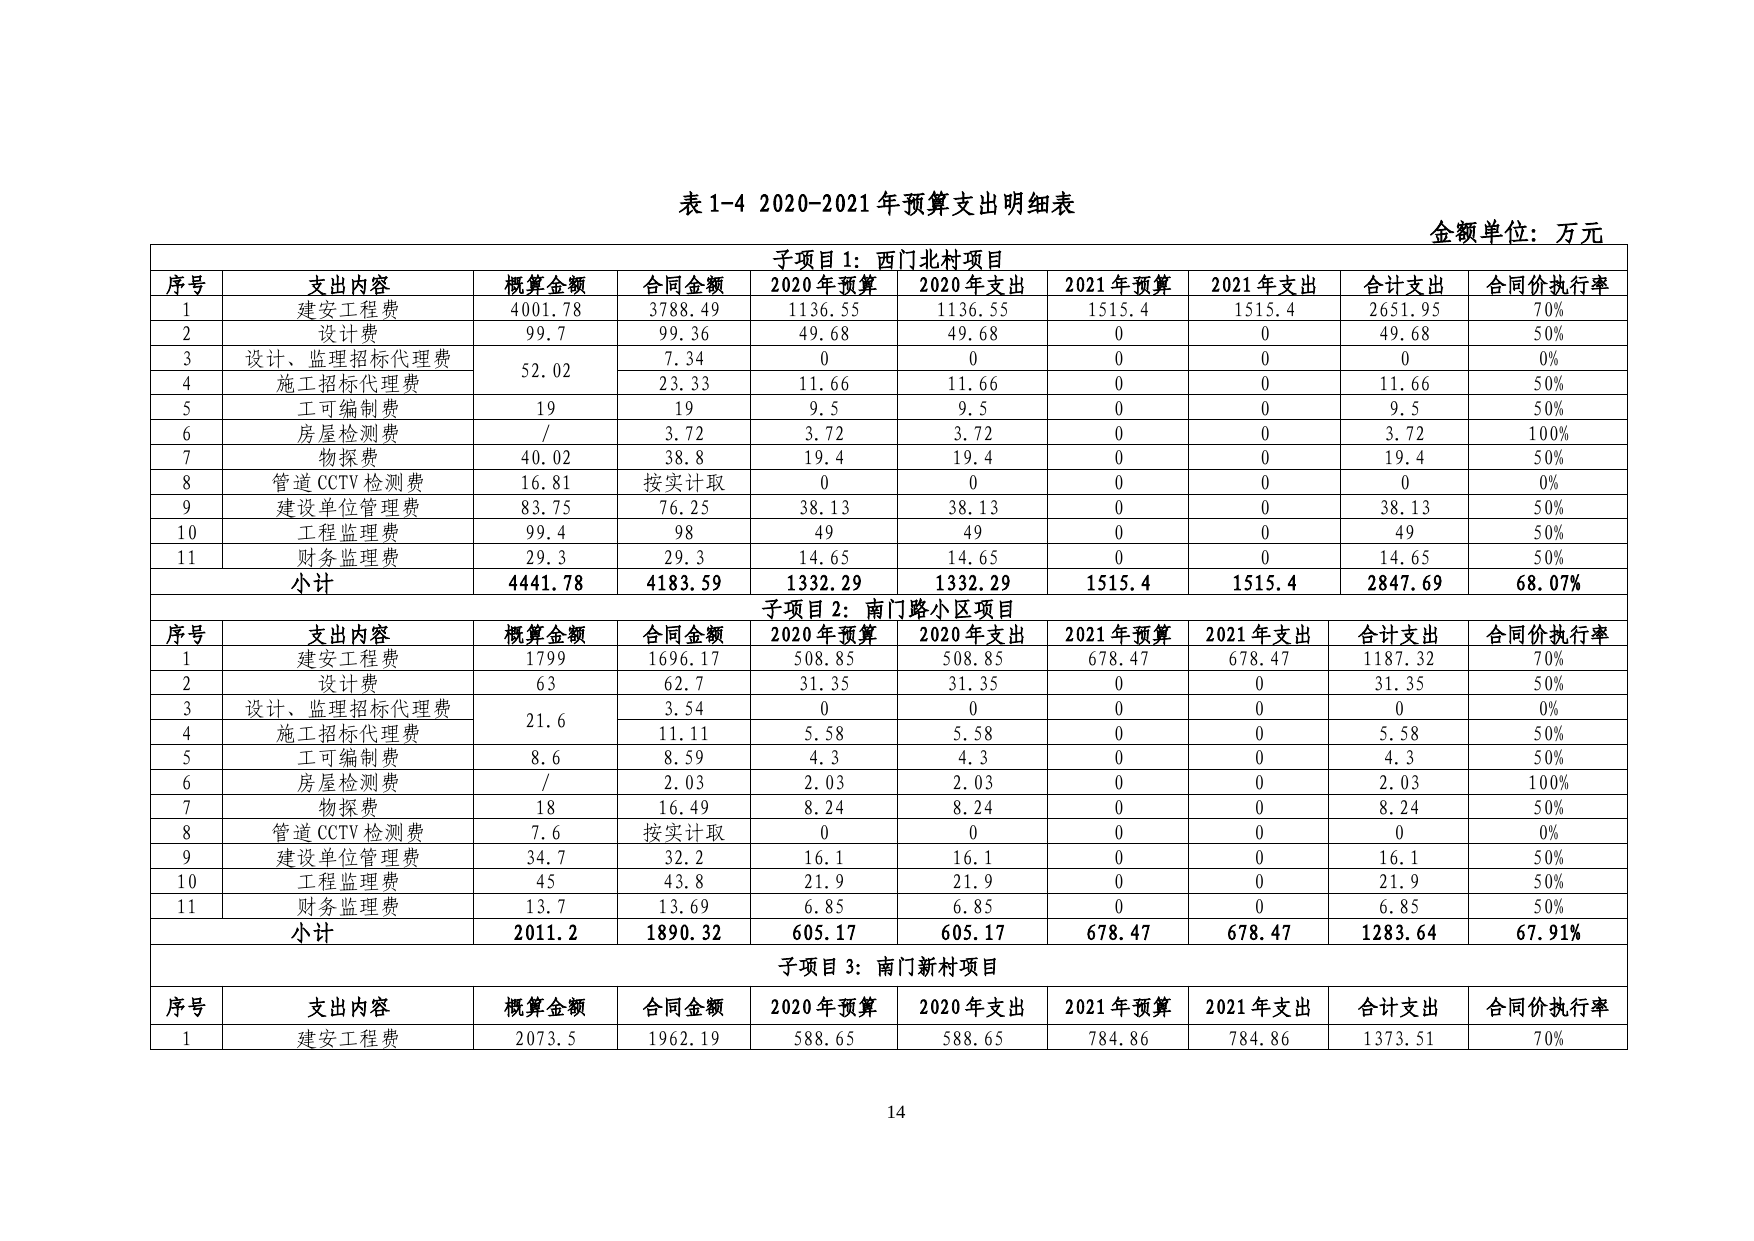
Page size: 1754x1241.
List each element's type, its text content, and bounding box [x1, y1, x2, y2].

table_cell 3.54 [618, 695, 750, 719]
table_cell 16.1 [1329, 844, 1468, 868]
table_cell 8.24 [898, 795, 1047, 818]
table_cell 784.86 [1189, 1025, 1328, 1049]
table_cell 0 [1048, 544, 1188, 568]
table_cell 19.4 [898, 445, 1047, 469]
table_cell 0 [1048, 745, 1188, 769]
table_cell 100% [1469, 770, 1627, 793]
table_cell 2651.95 [1341, 296, 1468, 320]
table_cell 50% [1469, 445, 1627, 469]
table_cell / [474, 420, 617, 444]
table_cell 62.7 [618, 671, 750, 694]
table_cell 50% [1469, 745, 1627, 769]
table_cell 5.58 [898, 720, 1047, 744]
table_cell 合同价执行率 [1469, 987, 1627, 1024]
table_cell 9.5 [1341, 395, 1468, 419]
table_cell 1373.51 [1329, 1025, 1468, 1049]
table_cell 4001.78 [474, 296, 617, 320]
table_cell 0 [1048, 819, 1188, 843]
table_cell 1187.32 [1329, 646, 1468, 669]
table_cell 52.02 [474, 346, 617, 394]
table_cell 0 [898, 695, 1047, 719]
table_cell 49.68 [898, 321, 1047, 345]
table_cell 4.3 [898, 745, 1047, 769]
table_cell 6.85 [1329, 894, 1468, 917]
table_cell 管道CCTV检测费 [223, 819, 473, 843]
table_cell 50% [1469, 795, 1627, 818]
table_cell 11.66 [898, 371, 1047, 394]
table_cell 3 [151, 695, 222, 719]
table_cell 0 [1048, 445, 1188, 469]
table_cell 7.34 [618, 346, 750, 369]
table_cell 概算金额 [474, 987, 617, 1024]
table_cell 50% [1469, 894, 1627, 917]
table_cell 1515.4 [1189, 569, 1340, 594]
table_cell 2021年支出 [1189, 987, 1328, 1024]
table_cell 概算金额 [474, 621, 617, 645]
table_cell 50% [1469, 844, 1627, 868]
table_cell 0 [1341, 346, 1468, 369]
table_cell 0 [1048, 395, 1188, 419]
table_cell 50% [1469, 671, 1627, 694]
table_cell 49 [751, 519, 897, 543]
table_cell 29.3 [474, 544, 617, 568]
table_cell 合同金额 [618, 987, 750, 1024]
text 表1-4 2020-2021年预算支出明细表 [150, 187, 1604, 216]
table_cell 0 [1048, 869, 1188, 893]
table_cell 0 [1189, 819, 1328, 843]
table_cell 9.5 [751, 395, 897, 419]
table_cell 0 [1048, 470, 1188, 493]
table_cell 小计 [151, 569, 473, 594]
table_cell 31.35 [1329, 671, 1468, 694]
table_cell 按实计取 [618, 819, 750, 843]
table_cell 3.72 [751, 420, 897, 444]
table_cell 5.58 [1329, 720, 1468, 744]
table_cell 建设单位管理费 [223, 844, 473, 868]
table_cell 0 [1189, 470, 1340, 493]
table_cell 0 [1189, 346, 1340, 369]
table_cell 1515.4 [1048, 569, 1188, 594]
table_cell 设计费 [223, 671, 473, 694]
table_cell 5.58 [751, 720, 897, 744]
table_cell 43.8 [618, 869, 750, 893]
table_cell 23.33 [618, 371, 750, 394]
table_cell 4441.78 [474, 569, 617, 594]
table_cell 0% [1469, 819, 1627, 843]
table_cell 1890.32 [618, 919, 750, 943]
table_cell 7 [151, 445, 222, 469]
table_cell 1696.17 [618, 646, 750, 669]
table_cell 0 [1189, 495, 1340, 518]
table_cell 0 [1189, 420, 1340, 444]
table_cell 1962.19 [618, 1025, 750, 1049]
table_cell 0 [1048, 495, 1188, 518]
table_cell 8.59 [618, 745, 750, 769]
table_cell 0 [751, 346, 897, 369]
table_cell 设计、监理招标代理费 [223, 346, 473, 369]
table_cell 0 [1189, 770, 1328, 793]
table_cell 49 [1341, 519, 1468, 543]
table_cell 0 [898, 470, 1047, 493]
table_cell 50% [1469, 544, 1627, 568]
table_cell 2020年预算 [751, 271, 897, 295]
table_cell 1283.64 [1329, 919, 1468, 943]
table_cell 1515.4 [1048, 296, 1188, 320]
table_cell 21.9 [1329, 869, 1468, 893]
table_cell 序号 [151, 621, 222, 645]
table_cell 0 [1189, 795, 1328, 818]
table_cell 3.72 [618, 420, 750, 444]
table_cell 99.36 [618, 321, 750, 345]
table_cell 2.03 [898, 770, 1047, 793]
table_cell 工可编制费 [223, 395, 473, 419]
table_cell 31.35 [751, 671, 897, 694]
table_cell 建安工程费 [223, 1025, 473, 1049]
table_cell 1332.29 [898, 569, 1047, 594]
table_cell 50% [1469, 495, 1627, 518]
table_cell 0 [1189, 745, 1328, 769]
table_cell 508.85 [898, 646, 1047, 669]
table_cell 16.81 [474, 470, 617, 493]
table_cell 0 [1048, 519, 1188, 543]
table_cell 8 [151, 470, 222, 493]
table_cell 合计支出 [1329, 987, 1468, 1024]
table_cell 0 [1329, 695, 1468, 719]
table_cell 合同价执行率 [1469, 271, 1627, 295]
table_cell 76.25 [618, 495, 750, 518]
table_cell 0 [1189, 720, 1328, 744]
table_cell 0 [1048, 894, 1188, 917]
table_cell 13.69 [618, 894, 750, 917]
table_cell 2073.5 [474, 1025, 617, 1049]
table_cell 4 [151, 371, 222, 394]
table_cell 0 [898, 819, 1047, 843]
table_cell 3 [151, 346, 222, 369]
table_cell 支出内容 [223, 271, 473, 295]
table_cell 8 [151, 819, 222, 843]
table_cell 合计支出 [1329, 621, 1468, 645]
table_cell 11 [151, 894, 222, 917]
table_cell 10 [151, 519, 222, 543]
table_cell 0 [1048, 795, 1188, 818]
table_cell 房屋检测费 [223, 770, 473, 793]
table_cell 房屋检测费 [223, 420, 473, 444]
table_cell 21.9 [751, 869, 897, 893]
table_cell 工可编制费 [223, 745, 473, 769]
table_cell 21.9 [898, 869, 1047, 893]
table_cell 工程监理费 [223, 519, 473, 543]
table_cell 63 [474, 671, 617, 694]
table_cell 0 [1048, 321, 1188, 345]
table_cell 0 [1048, 671, 1188, 694]
table_cell 678.47 [1189, 646, 1328, 669]
table_cell 0 [1189, 671, 1328, 694]
table_cell 16.1 [898, 844, 1047, 868]
table_cell 8.24 [751, 795, 897, 818]
table_cell 设计费 [223, 321, 473, 345]
table_cell 49.68 [1341, 321, 1468, 345]
table_cell 1 [151, 296, 222, 320]
table_cell 19 [474, 395, 617, 419]
table_cell 50% [1469, 519, 1627, 543]
table_cell 4.3 [751, 745, 897, 769]
table_cell 0 [1189, 894, 1328, 917]
table_cell 设计、监理招标代理费 [223, 695, 473, 719]
table_cell 678.47 [1048, 646, 1188, 669]
table_cell 财务监理费 [223, 894, 473, 917]
table_cell 29.3 [618, 544, 750, 568]
table_cell 508.85 [751, 646, 897, 669]
table_cell 19 [618, 395, 750, 419]
table_cell 2 [151, 321, 222, 345]
table_cell 2020年预算 [751, 621, 897, 645]
table_cell 14.65 [751, 544, 897, 568]
table_cell 0 [1341, 470, 1468, 493]
table_cell 0% [1469, 470, 1627, 493]
table_cell 0 [1189, 371, 1340, 394]
table_cell 6.85 [751, 894, 897, 917]
table_cell 14.65 [1341, 544, 1468, 568]
table_cell 45 [474, 869, 617, 893]
table_cell 605.17 [898, 919, 1047, 943]
table_cell 2020年预算 [751, 987, 897, 1024]
table_cell 31.35 [898, 671, 1047, 694]
table_cell 18 [474, 795, 617, 818]
table_cell 8.24 [1329, 795, 1468, 818]
table_cell 10 [151, 869, 222, 893]
table_cell 8.6 [474, 745, 617, 769]
table_cell 50% [1469, 720, 1627, 744]
table_cell 0% [1469, 346, 1627, 369]
table_cell 合同价执行率 [1469, 621, 1627, 645]
table_cell 0% [1469, 695, 1627, 719]
table_cell 2021年预算 [1048, 271, 1188, 295]
table_cell 4.3 [1329, 745, 1468, 769]
table_cell 0 [1048, 844, 1188, 868]
table_cell 588.65 [898, 1025, 1047, 1049]
table_cell 38.13 [1341, 495, 1468, 518]
table_cell 工程监理费 [223, 869, 473, 893]
table_cell 605.17 [751, 919, 897, 943]
table_cell 0 [1189, 695, 1328, 719]
table_cell 2021年预算 [1048, 621, 1188, 645]
table_cell 支出内容 [223, 621, 473, 645]
table_cell 5 [151, 395, 222, 419]
table_cell 小计 [151, 919, 473, 943]
table_cell 物探费 [223, 795, 473, 818]
table_cell 678.47 [1189, 919, 1328, 943]
table_cell 40.02 [474, 445, 617, 469]
table_cell 3788.49 [618, 296, 750, 320]
table_cell 建安工程费 [223, 646, 473, 669]
table_cell 0 [1189, 445, 1340, 469]
table_cell 2020年支出 [898, 987, 1047, 1024]
table_cell 序号 [151, 271, 222, 295]
table_cell 子项目3：南门新村项目 [151, 945, 1627, 986]
table_cell 9.5 [898, 395, 1047, 419]
table_cell 50% [1469, 869, 1627, 893]
table_cell 14.65 [898, 544, 1047, 568]
table_cell 1136.55 [898, 296, 1047, 320]
table_cell 合同金额 [618, 271, 750, 295]
table_cell 2.03 [751, 770, 897, 793]
table_cell 0 [1189, 395, 1340, 419]
table_cell 34.7 [474, 844, 617, 868]
table_cell 概算金额 [474, 271, 617, 295]
table_cell 70% [1469, 1025, 1627, 1049]
table_cell 0 [1189, 544, 1340, 568]
table_cell 11.66 [1341, 371, 1468, 394]
table_cell 3.72 [898, 420, 1047, 444]
table_cell 2021年支出 [1189, 271, 1340, 295]
table_cell / [474, 770, 617, 793]
table_cell 0 [1329, 819, 1468, 843]
table_cell 7.6 [474, 819, 617, 843]
table_cell 0 [751, 470, 897, 493]
table_cell 财务监理费 [223, 544, 473, 568]
table_cell 0 [1048, 695, 1188, 719]
table_cell 70% [1469, 646, 1627, 669]
table_cell 按实计取 [618, 470, 750, 493]
table_cell 0 [1048, 770, 1188, 793]
table_cell 678.47 [1048, 919, 1188, 943]
table_cell 2011.2 [474, 919, 617, 943]
table_cell 1 [151, 1025, 222, 1049]
table_cell 70% [1469, 296, 1627, 320]
table_cell 4 [151, 720, 222, 744]
table_cell 5 [151, 745, 222, 769]
table_cell 合同金额 [618, 621, 750, 645]
table_cell 50% [1469, 321, 1627, 345]
table_cell 2 [151, 671, 222, 694]
table_cell 子项目2：南门路小区项目 [151, 595, 1627, 620]
table_cell 98 [618, 519, 750, 543]
table_cell 16.1 [751, 844, 897, 868]
table_header 子项目1：西门北村项目 [151, 245, 1627, 270]
table_cell 100% [1469, 420, 1627, 444]
table_cell 0 [1189, 321, 1340, 345]
table_cell 施工招标代理费 [223, 371, 473, 394]
table_cell 0 [1189, 869, 1328, 893]
table_cell 0 [1048, 420, 1188, 444]
table_cell 0 [1048, 346, 1188, 369]
table_cell 0 [1048, 720, 1188, 744]
table_cell 2021年支出 [1189, 621, 1328, 645]
table_cell 6.85 [898, 894, 1047, 917]
table_cell 21.6 [474, 695, 617, 744]
table_cell 0 [1189, 519, 1340, 543]
table_cell 16.49 [618, 795, 750, 818]
table_cell 19.4 [1341, 445, 1468, 469]
text 金额单位：万元 [150, 216, 1604, 244]
table_cell 2.03 [618, 770, 750, 793]
table_cell 11.66 [751, 371, 897, 394]
table_cell 38.13 [751, 495, 897, 518]
table_cell 0 [898, 346, 1047, 369]
table_cell 支出内容 [223, 987, 473, 1024]
table_cell 4183.59 [618, 569, 750, 594]
table_cell 建安工程费 [223, 296, 473, 320]
table_cell 6 [151, 420, 222, 444]
table_cell 38.13 [898, 495, 1047, 518]
table_cell 50% [1469, 371, 1627, 394]
table_cell 68.07% [1469, 569, 1627, 594]
table_cell 9 [151, 495, 222, 518]
table_cell 99.7 [474, 321, 617, 345]
table_cell 2021年预算 [1048, 987, 1188, 1024]
table_cell 2020年支出 [898, 271, 1047, 295]
table_cell 11.11 [618, 720, 750, 744]
table_cell 19.4 [751, 445, 897, 469]
table_cell 1799 [474, 646, 617, 669]
table_cell 0 [1189, 844, 1328, 868]
table_cell 2.03 [1329, 770, 1468, 793]
table_cell 序号 [151, 987, 222, 1024]
table_cell 建设单位管理费 [223, 495, 473, 518]
table_cell 67.91% [1469, 919, 1627, 943]
table_cell 管道CCTV检测费 [223, 470, 473, 493]
table_cell 0 [1048, 371, 1188, 394]
table_cell 施工招标代理费 [223, 720, 473, 744]
table_cell 合计支出 [1341, 271, 1468, 295]
table_cell 32.2 [618, 844, 750, 868]
table_cell 99.4 [474, 519, 617, 543]
table_cell 0 [751, 819, 897, 843]
table_cell 38.8 [618, 445, 750, 469]
table_cell 1 [151, 646, 222, 669]
table_cell 2847.69 [1341, 569, 1468, 594]
table_cell 7 [151, 795, 222, 818]
table_cell 0 [751, 695, 897, 719]
table_cell 11 [151, 544, 222, 568]
table_cell 49.68 [751, 321, 897, 345]
table_cell 1515.4 [1189, 296, 1340, 320]
table_cell 49 [898, 519, 1047, 543]
table_cell 物探费 [223, 445, 473, 469]
table_cell 6 [151, 770, 222, 793]
table_cell 2020年支出 [898, 621, 1047, 645]
table_cell 3.72 [1341, 420, 1468, 444]
table_cell 50% [1469, 395, 1627, 419]
table_cell 1332.29 [751, 569, 897, 594]
table_cell 588.65 [751, 1025, 897, 1049]
table_cell 83.75 [474, 495, 617, 518]
table_cell 1136.55 [751, 296, 897, 320]
table_cell 13.7 [474, 894, 617, 917]
table_cell 784.86 [1048, 1025, 1188, 1049]
table_cell 9 [151, 844, 222, 868]
